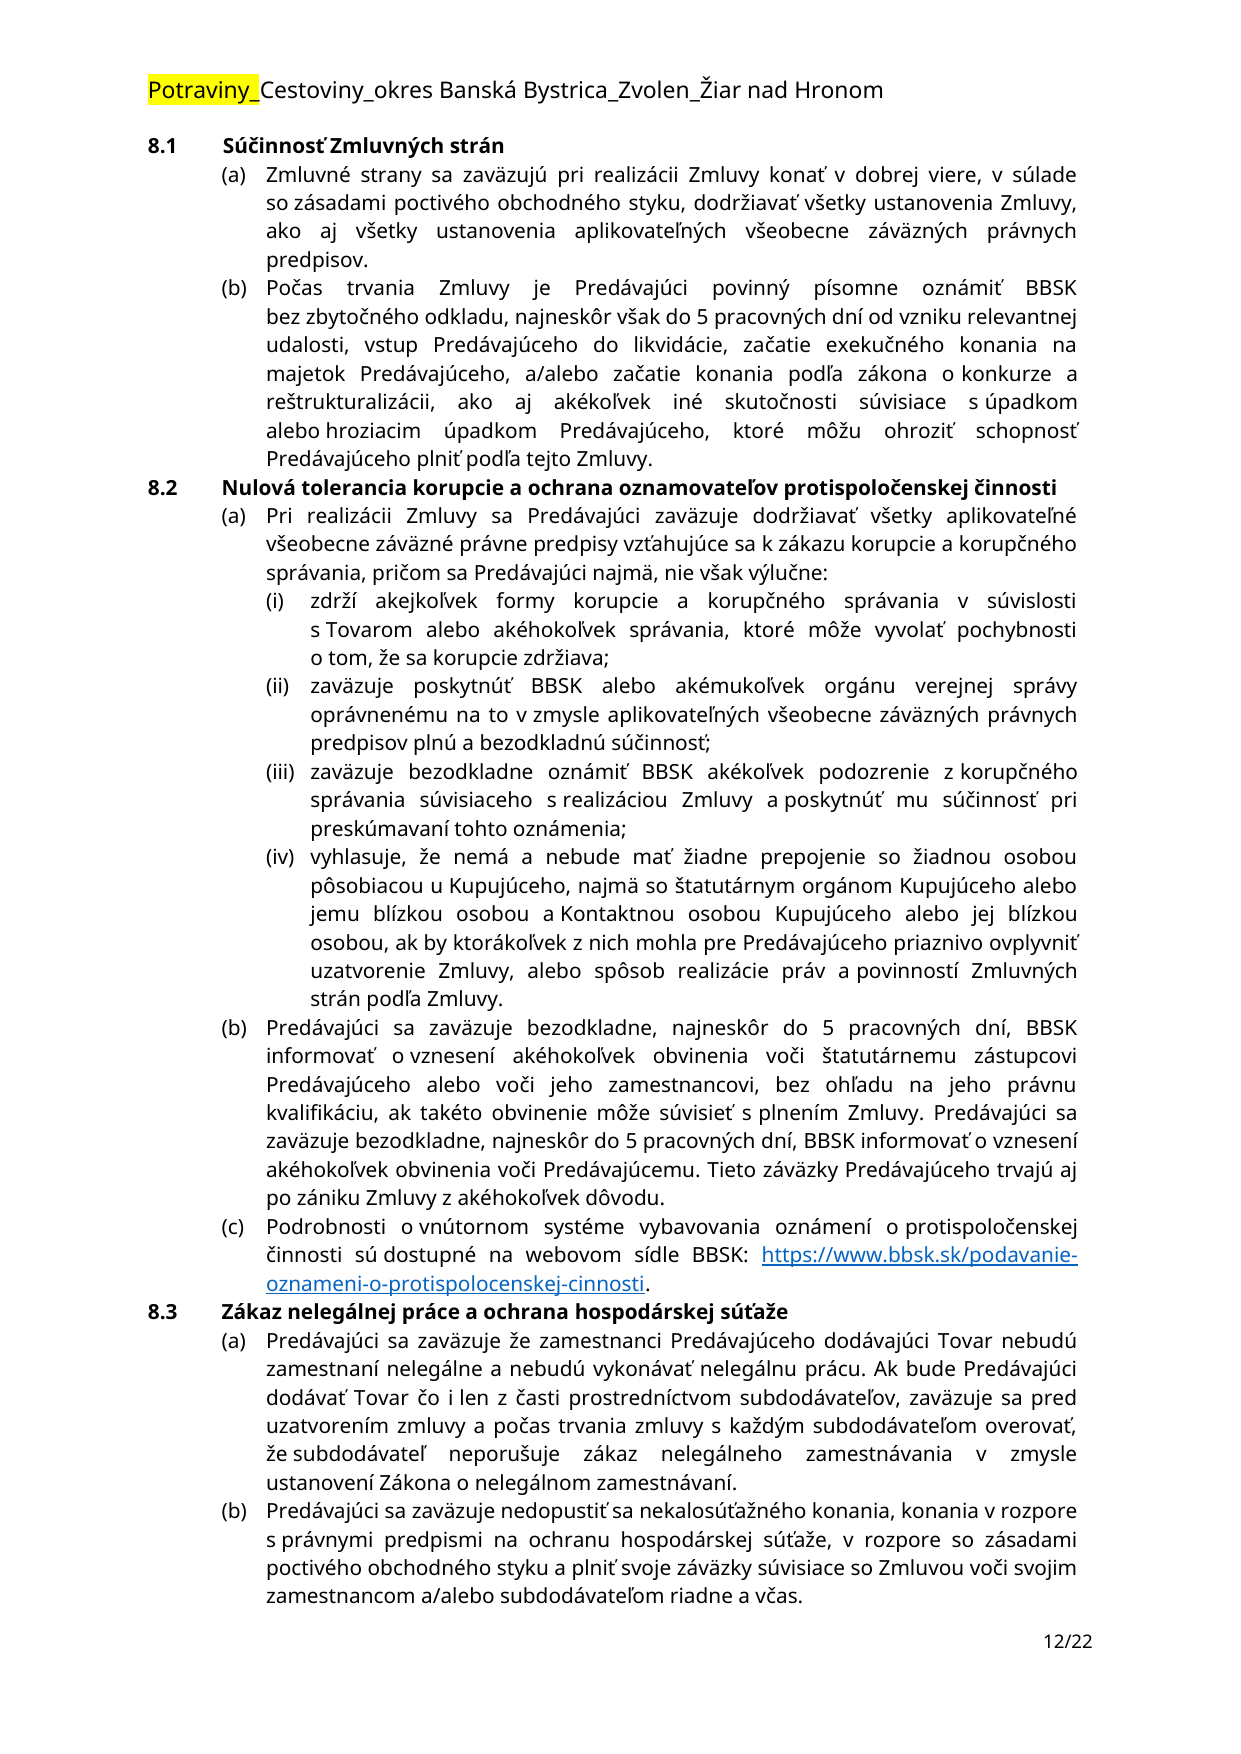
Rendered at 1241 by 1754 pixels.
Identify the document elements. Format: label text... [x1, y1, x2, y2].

text (a) Predávajúci sa zaväzuje že zamestnanci Predávajúceho dodávajúci Tovar nebudú zamestnaní nelegálne a nebudú vykonávať nelegálnu prácu. Ak bude Predávajúci dodávať Tovar čo i len z časti prostredníctvom subdodávateľov, zaväzuje sa pred uzatvorením zmluvy a počas trvania zmluvy s každým subdodávateľom overovať, že subdodávateľ neporušuje zákaz nelegálneho zamestnávania v zmysle ustanovení Zákona o nelegálnom zamestnávaní. [221, 1326, 1078, 1496]
list (i) zdrží akejkoľvek formy korupcie a korupčného správania v súvislosti s Tovarom alebo akéhokoľvek správania, ktoré môže vyvolať pochybnosti o tom, že sa korupcie zdržiava; [266, 586, 1078, 672]
list (ii) zaväzuje poskytnúť BBSK alebo akémukoľvek orgánu verejnej správy oprávnenému na to v zmysle aplikovateľných všeobecne záväzných právnych predpisov plnú a bezodkladnú súčinnosť; [266, 672, 1078, 757]
text (c) Podrobnosti o vnútornom systéme vybavovania oznámení o protispoločenskej činnosti sú dostupné na webovom sídle BBSK: https://www.bbsk.sk/podavanie-oznameni-o-protispolocenskej-cinnosti. [221, 1212, 1078, 1297]
text (b) Predávajúci sa zaväzuje nedopustiť sa nekalosúťažného konania, konania v rozpore s právnymi predpismi na ochranu hospodárskej súťaže, v rozpore so zásadami poctivého obchodného styku a plniť svoje záväzky súvisiace so Zmluvou voči svojim zamestnancom a/alebo subdodávateľom riadne a včas. [221, 1496, 1078, 1610]
list 8.1 Súčinnosť Zmluvných strán [148, 131, 1078, 160]
text (a) Pri realizácii Zmluvy sa Predávajúci zaväzuje dodržiavať všetky aplikovateľné všeobecne záväzné právne predpisy vzťahujúce sa k zákazu korupcie a korupčného správania, pričom sa Predávajúci najmä, nie však výlučne: [221, 501, 1078, 586]
text 8.3 Zákaz nelegálnej práce a ochrana hospodárskej súťaže [148, 1297, 1078, 1326]
text 8.2 Nulová tolerancia korupcie a ochrana oznamovateľov protispoločenskej činnosti [148, 473, 1078, 501]
text (b) Počas trvania Zmluvy je Predávajúci povinný písomne oznámiť BBSK bez zbytočného odkladu, najneskôr však do 5 pracovných dní od vzniku relevantnej udalosti, vstup Predávajúceho do likvidácie, začatie exekučného konania na majetok Predávajúceho, a/alebo začatie konania podľa zákona o konkurze a reštrukturalizácii, ako aj akékoľvek iné skutočnosti súvisiace s úpadkom alebo hroziacim úpadkom Predávajúceho, ktoré môžu ohroziť schopnosť Predávajúceho plniť podľa tejto Zmluvy. [221, 273, 1078, 473]
list (iv) vyhlasuje, že nemá a nebude mať žiadne prepojenie so žiadnou osobou pôsobiacou u Kupujúceho, najmä so štatutárnym orgánom Kupujúceho alebo jemu blízkou osobou a Kontaktnou osobou Kupujúceho alebo jej blízkou osobou, ak by ktorákoľvek z nich mohla pre Predávajúceho priaznivo ovplyvniť uzatvorenie Zmluvy, alebo spôsob realizácie práv a povinností Zmluvných strán podľa Zmluvy. [266, 842, 1078, 1013]
list (a) Zmluvné strany sa zaväzujú pri realizácii Zmluvy konať v dobrej viere, v súlade so zásadami poctivého obchodného styku, dodržiavať všetky ustanovenia Zmluvy, ako aj všetky ustanovenia aplikovateľných všeobecne záväzných právnych predpisov. [221, 160, 1078, 273]
list (iii) zaväzuje bezodkladne oznámiť BBSK akékoľvek podozrenie z korupčného správania súvisiaceho s realizáciou Zmluvy a poskytnúť mu súčinnosť pri preskúmavaní tohto oznámenia; [266, 757, 1078, 842]
text (b) Predávajúci sa zaväzuje bezodkladne, najneskôr do 5 pracovných dní, BBSK informovať o vznesení akéhokoľvek obvinenia voči štatutárnemu zástupcovi Predávajúceho alebo voči jeho zamestnancovi, bez ohľadu na jeho právnu kvalifikáciu, ak takéto obvinenie môže súvisieť s plnením Zmluvy. Predávajúci sa zaväzuje bezodkladne, najneskôr do 5 pracovných dní, BBSK informovať o vznesení akéhokoľvek obvinenia voči Predávajúcemu. Tieto záväzky Predávajúceho trvajú aj po zániku Zmluvy z akéhokoľvek dôvodu. [221, 1013, 1078, 1212]
